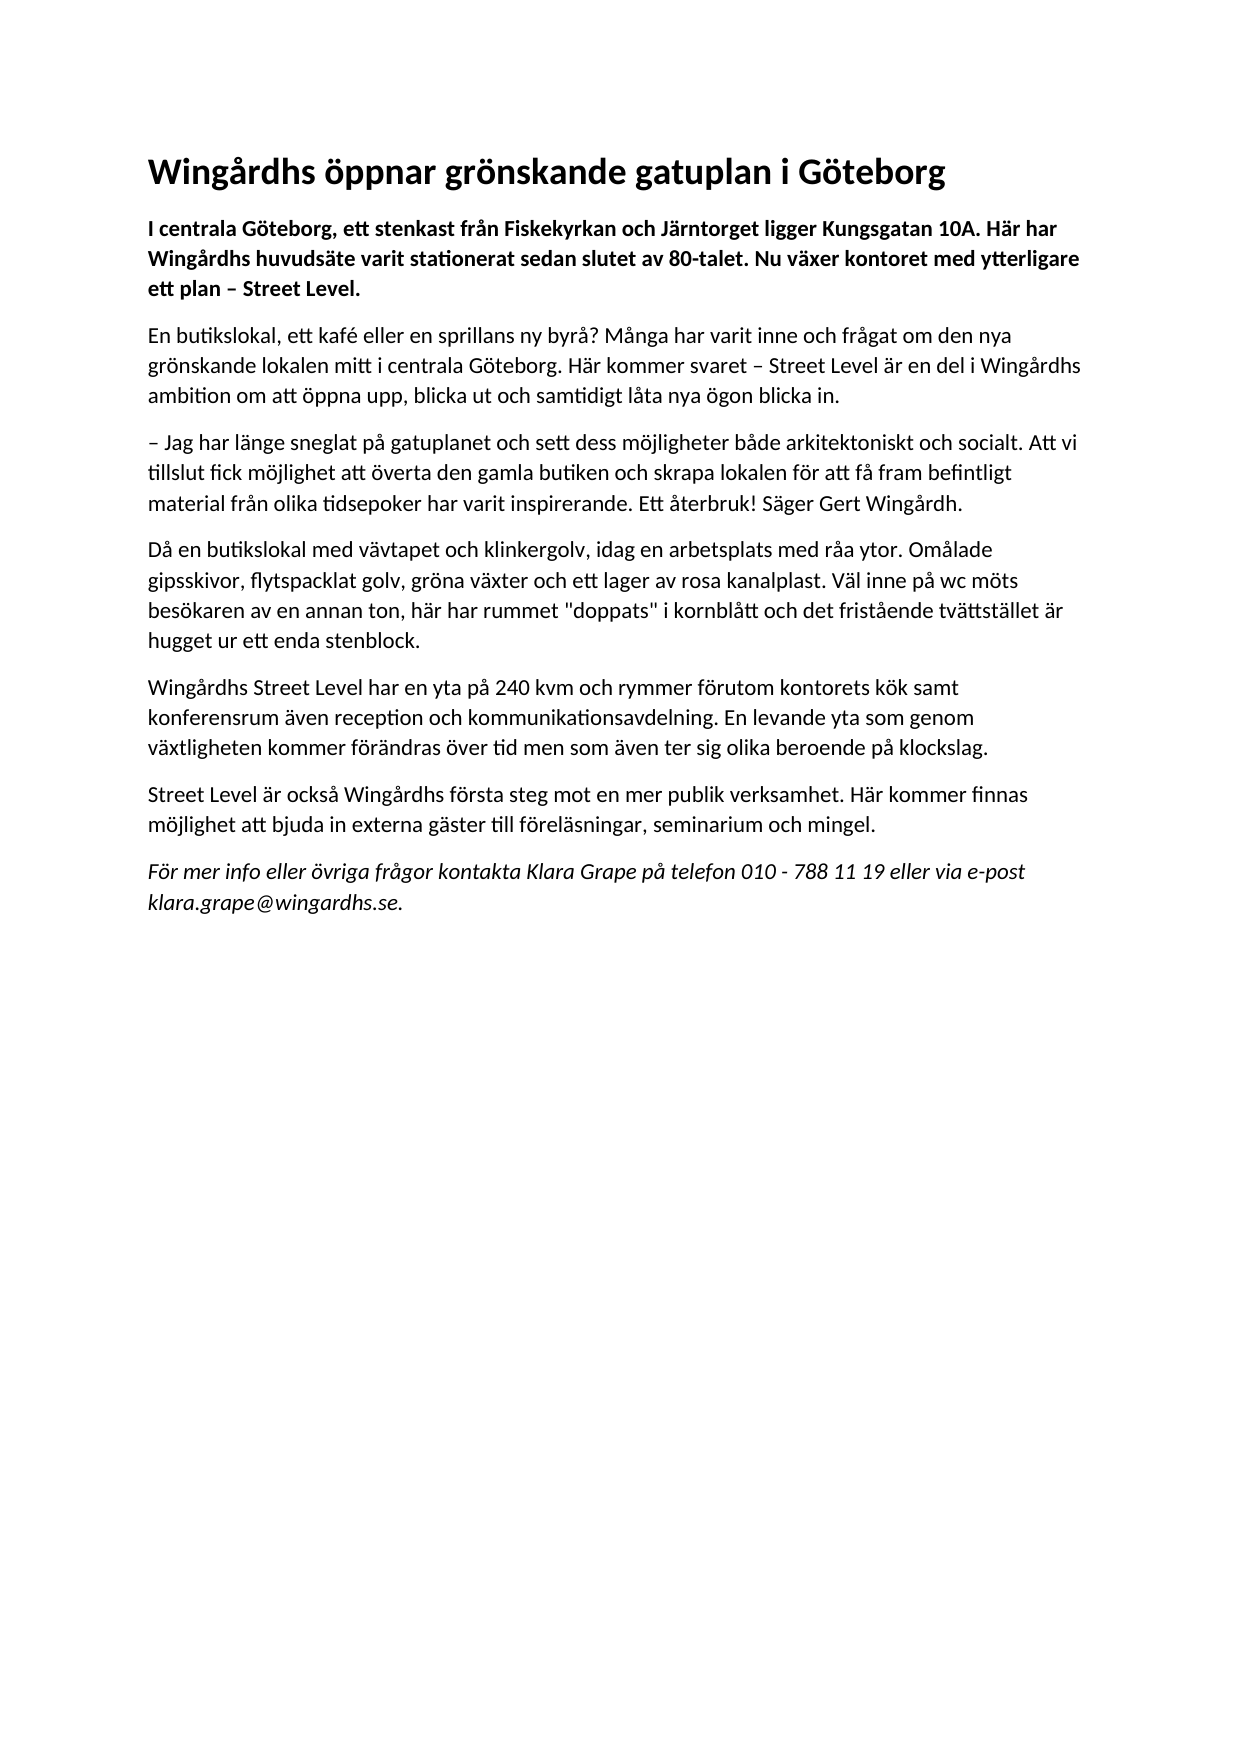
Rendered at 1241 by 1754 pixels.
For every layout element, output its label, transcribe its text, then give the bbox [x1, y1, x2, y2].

text Wingårdhs öppnar grönskande gatuplan i Göteborg [148, 148, 1093, 193]
text – Jag har länge sneglat på gatuplanet och sett dess möjligheter både arkitektoniskt och socialt. Att vi tillslut fick möjlighet att överta den gamla butiken och skrapa lokalen för att få fram befintligt material från olika tidsepoker har varit inspirerande. Ett återbruk! Säger Gert Wingårdh. [148, 428, 1093, 517]
text Street Level är också Wingårdhs första steg mot en mer publik verksamhet. Här kommer finnas möjlighet att bjuda in externa gäster till föreläsningar, seminarium och mingel. [148, 780, 1093, 839]
text I centrala Göteborg, ett stenkast från Fiskekyrkan och Järntorget ligger Kungsgatan 10A. Här har Wingårdhs huvudsäte varit stationerat sedan slutet av 80-talet. Nu växer kontoret med ytterligare ett plan – Street Level. [148, 214, 1093, 302]
text Då en butikslokal med vävtapet och klinkergolv, idag en arbetsplats med råa ytor. Omålade gipsskivor, flytspacklat golv, gröna växter och ett lager av rosa kanalplast. Väl inne på wc möts besökaren av en annan ton, här har rummet "doppats" i kornblått och det fristående tvättstället är hugget ur ett enda stenblock. [148, 536, 1093, 654]
text För mer info eller övriga frågor kontakta Klara Grape på telefon 010 - 788 11 19 eller via e-post klara.grape@wingardhs.se. [148, 857, 1093, 916]
text Wingårdhs Street Level har en yta på 240 kvm och rymmer förutom kontorets kök samt konferensrum även reception och kommunikationsavdelning. En levande yta som genom växtligheten kommer förändras över tid men som även ter sig olika beroende på klockslag. [148, 673, 1093, 762]
text En butikslokal, ett kafé eller en sprillans ny byrå? Många har varit inne och frågat om den nya grönskande lokalen mitt i centrala Göteborg. Här kommer svaret – Street Level är en del i Wingårdhs ambition om att öppna upp, blicka ut och samtidigt låta nya ögon blicka in. [148, 321, 1093, 409]
